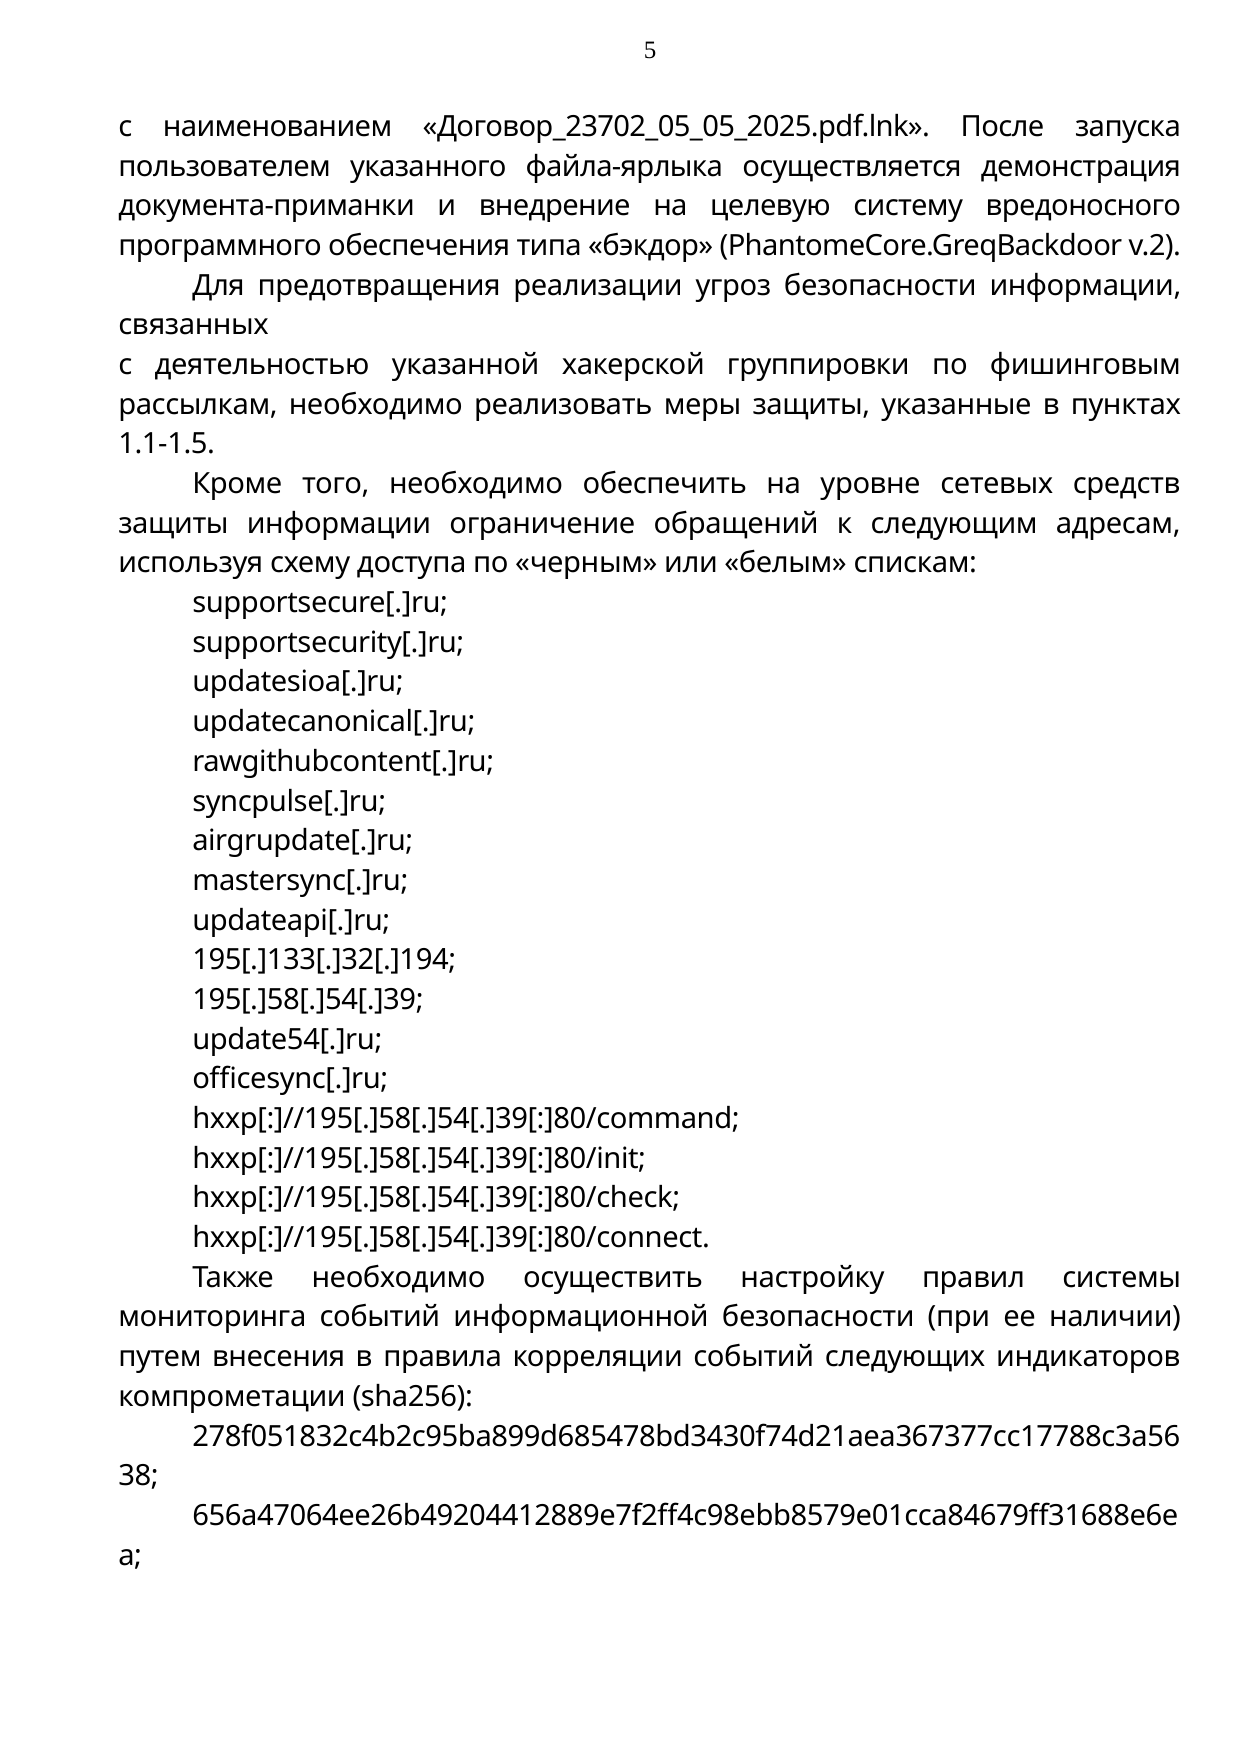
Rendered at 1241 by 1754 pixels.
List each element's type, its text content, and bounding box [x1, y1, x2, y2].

text updateapi[.]ru; [118, 899, 1181, 938]
text 278f051832c4b2c95ba899d685478bd3430f74d21aea367377cc17788c3a5638; [118, 1415, 1181, 1494]
text 195[.]133[.]32[.]194; [118, 938, 1181, 978]
text updatecanonical[.]ru; [118, 700, 1181, 740]
text hxxp[:]//195[.]58[.]54[.]39[:]80/command; [118, 1097, 1181, 1137]
text rawgithubcontent[.]ru; [118, 740, 1181, 780]
text Для предотвращения реализации угроз безопасности информации, связанных с деятельностью указанной хакерской группировки по фишинговым рассылкам, необходимо реализовать меры защиты, указанные в пунктах 1.1-1.5. [118, 264, 1181, 462]
text updatesioa[.]ru; [118, 661, 1181, 700]
text update54[.]ru; [118, 1018, 1181, 1058]
text syncpulse[.]ru; [118, 780, 1181, 819]
text Кроме того, необходимо обеспечить на уровне сетевых средств защиты информации ограничение обращений к следующим адресам, используя схему доступа по «черным» или «белым» спискам: [118, 462, 1181, 581]
text mastersync[.]ru; [118, 859, 1181, 899]
text hxxp[:]//195[.]58[.]54[.]39[:]80/check; [118, 1177, 1181, 1216]
text officesync[.]ru; [118, 1058, 1181, 1097]
text supportsecurity[.]ru; [118, 621, 1181, 661]
text 656a47064ee26b49204412889e7f2ff4c98ebb8579e01cca84679ff31688e6ea; [118, 1494, 1181, 1573]
text airgrupdate[.]ru; [118, 819, 1181, 859]
text hxxp[:]//195[.]58[.]54[.]39[:]80/connect. [118, 1216, 1181, 1256]
text supportsecure[.]ru; [118, 581, 1181, 621]
text 195[.]58[.]54[.]39; [118, 978, 1181, 1018]
text Также необходимо осуществить настройку правил системы мониторинга событий информационной безопасности (при ее наличии) путем внесения в правила корреляции событий следующих индикаторов компрометации (sha256): [118, 1256, 1181, 1415]
text hxxp[:]//195[.]58[.]54[.]39[:]80/init; [118, 1137, 1181, 1177]
